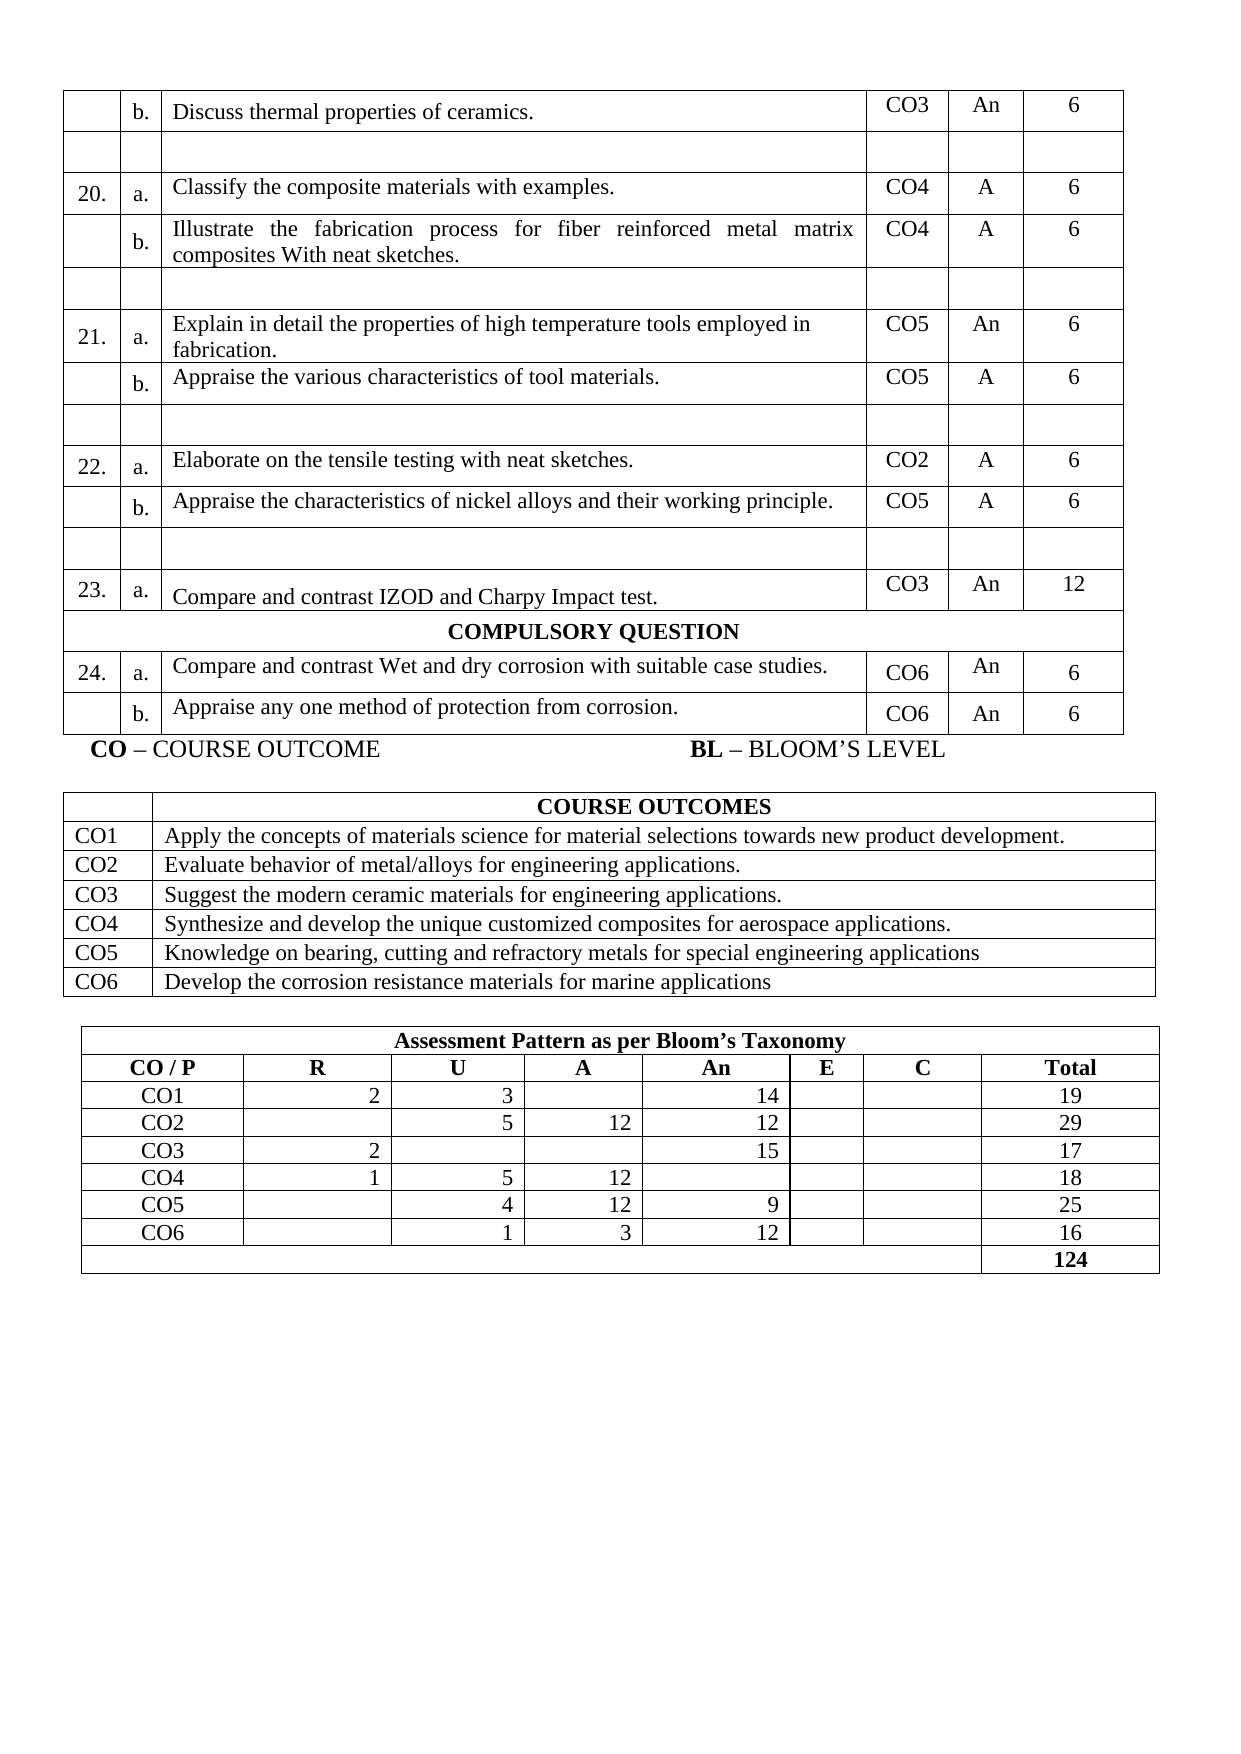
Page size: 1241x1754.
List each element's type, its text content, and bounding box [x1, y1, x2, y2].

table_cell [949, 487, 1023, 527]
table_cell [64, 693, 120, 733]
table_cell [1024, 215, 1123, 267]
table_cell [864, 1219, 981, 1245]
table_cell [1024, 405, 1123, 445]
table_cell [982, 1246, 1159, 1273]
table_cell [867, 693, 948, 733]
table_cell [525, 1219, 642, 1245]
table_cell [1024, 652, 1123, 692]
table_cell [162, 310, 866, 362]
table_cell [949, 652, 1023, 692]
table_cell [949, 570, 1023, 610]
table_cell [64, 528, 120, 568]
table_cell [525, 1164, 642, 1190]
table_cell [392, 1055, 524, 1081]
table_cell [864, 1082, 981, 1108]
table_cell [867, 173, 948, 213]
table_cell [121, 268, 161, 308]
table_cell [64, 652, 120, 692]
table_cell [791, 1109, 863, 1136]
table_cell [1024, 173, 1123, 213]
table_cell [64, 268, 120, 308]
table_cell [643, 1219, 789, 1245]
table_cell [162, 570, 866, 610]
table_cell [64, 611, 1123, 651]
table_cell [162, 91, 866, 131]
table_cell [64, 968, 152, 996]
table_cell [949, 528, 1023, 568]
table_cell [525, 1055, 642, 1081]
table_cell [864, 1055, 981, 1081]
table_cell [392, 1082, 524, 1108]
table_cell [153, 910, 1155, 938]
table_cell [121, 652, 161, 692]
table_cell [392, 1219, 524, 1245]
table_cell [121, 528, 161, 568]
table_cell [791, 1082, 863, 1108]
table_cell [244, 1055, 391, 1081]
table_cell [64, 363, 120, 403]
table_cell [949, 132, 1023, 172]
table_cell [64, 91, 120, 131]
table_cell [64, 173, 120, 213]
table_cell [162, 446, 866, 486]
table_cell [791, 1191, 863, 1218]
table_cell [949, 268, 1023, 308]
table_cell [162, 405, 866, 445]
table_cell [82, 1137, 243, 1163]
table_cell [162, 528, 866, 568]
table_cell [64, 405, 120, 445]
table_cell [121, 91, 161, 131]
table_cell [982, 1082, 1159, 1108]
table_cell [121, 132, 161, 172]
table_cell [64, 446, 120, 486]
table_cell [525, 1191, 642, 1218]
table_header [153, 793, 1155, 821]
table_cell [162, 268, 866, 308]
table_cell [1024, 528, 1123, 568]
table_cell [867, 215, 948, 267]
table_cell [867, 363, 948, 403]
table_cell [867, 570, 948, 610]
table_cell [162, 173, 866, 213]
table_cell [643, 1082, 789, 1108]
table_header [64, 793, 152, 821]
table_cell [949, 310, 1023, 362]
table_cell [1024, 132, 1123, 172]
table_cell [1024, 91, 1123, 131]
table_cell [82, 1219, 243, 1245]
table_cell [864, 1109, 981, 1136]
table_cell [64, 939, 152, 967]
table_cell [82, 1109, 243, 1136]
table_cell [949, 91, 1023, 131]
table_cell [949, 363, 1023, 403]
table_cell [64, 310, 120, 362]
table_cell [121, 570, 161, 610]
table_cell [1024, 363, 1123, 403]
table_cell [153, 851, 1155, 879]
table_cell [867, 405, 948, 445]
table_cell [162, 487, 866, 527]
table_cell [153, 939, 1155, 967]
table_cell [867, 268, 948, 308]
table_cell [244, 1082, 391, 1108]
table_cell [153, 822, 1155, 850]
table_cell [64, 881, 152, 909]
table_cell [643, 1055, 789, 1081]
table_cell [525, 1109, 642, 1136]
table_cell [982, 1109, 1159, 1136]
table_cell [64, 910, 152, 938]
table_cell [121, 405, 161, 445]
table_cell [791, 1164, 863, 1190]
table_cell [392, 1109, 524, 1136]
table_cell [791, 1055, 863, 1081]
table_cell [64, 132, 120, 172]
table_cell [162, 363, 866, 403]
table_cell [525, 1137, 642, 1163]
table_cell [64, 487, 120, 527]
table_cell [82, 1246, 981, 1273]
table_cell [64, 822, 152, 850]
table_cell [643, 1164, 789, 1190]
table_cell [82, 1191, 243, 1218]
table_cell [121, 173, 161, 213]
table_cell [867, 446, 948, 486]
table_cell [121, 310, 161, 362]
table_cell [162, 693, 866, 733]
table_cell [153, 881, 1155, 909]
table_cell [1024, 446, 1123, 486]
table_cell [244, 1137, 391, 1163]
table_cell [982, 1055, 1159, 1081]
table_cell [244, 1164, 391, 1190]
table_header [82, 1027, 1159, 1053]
text CO – COURSE OUTCOME BL – BLOOM’S LEVEL [90, 734, 1150, 763]
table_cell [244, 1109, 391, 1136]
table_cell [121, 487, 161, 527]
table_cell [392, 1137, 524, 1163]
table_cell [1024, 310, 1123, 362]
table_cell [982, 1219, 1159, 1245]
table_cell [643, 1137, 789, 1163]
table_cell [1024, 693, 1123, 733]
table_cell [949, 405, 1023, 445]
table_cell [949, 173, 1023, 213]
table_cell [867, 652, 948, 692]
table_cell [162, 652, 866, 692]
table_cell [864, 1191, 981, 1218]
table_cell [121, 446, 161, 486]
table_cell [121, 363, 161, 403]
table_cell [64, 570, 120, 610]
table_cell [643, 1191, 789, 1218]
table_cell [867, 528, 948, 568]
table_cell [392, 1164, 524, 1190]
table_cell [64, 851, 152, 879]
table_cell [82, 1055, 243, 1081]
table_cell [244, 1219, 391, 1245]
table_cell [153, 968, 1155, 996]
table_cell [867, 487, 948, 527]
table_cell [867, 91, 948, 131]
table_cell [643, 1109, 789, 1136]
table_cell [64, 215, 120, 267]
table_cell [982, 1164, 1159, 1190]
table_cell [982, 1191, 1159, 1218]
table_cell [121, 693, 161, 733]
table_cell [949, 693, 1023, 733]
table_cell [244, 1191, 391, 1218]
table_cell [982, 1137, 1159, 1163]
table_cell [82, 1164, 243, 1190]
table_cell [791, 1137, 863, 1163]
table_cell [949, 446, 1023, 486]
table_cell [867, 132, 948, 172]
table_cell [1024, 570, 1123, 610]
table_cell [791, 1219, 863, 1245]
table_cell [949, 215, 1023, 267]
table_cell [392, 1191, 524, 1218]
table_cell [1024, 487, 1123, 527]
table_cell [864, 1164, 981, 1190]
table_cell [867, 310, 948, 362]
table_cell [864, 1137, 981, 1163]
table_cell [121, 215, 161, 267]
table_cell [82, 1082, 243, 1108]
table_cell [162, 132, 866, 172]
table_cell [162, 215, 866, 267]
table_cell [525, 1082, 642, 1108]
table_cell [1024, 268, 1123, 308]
